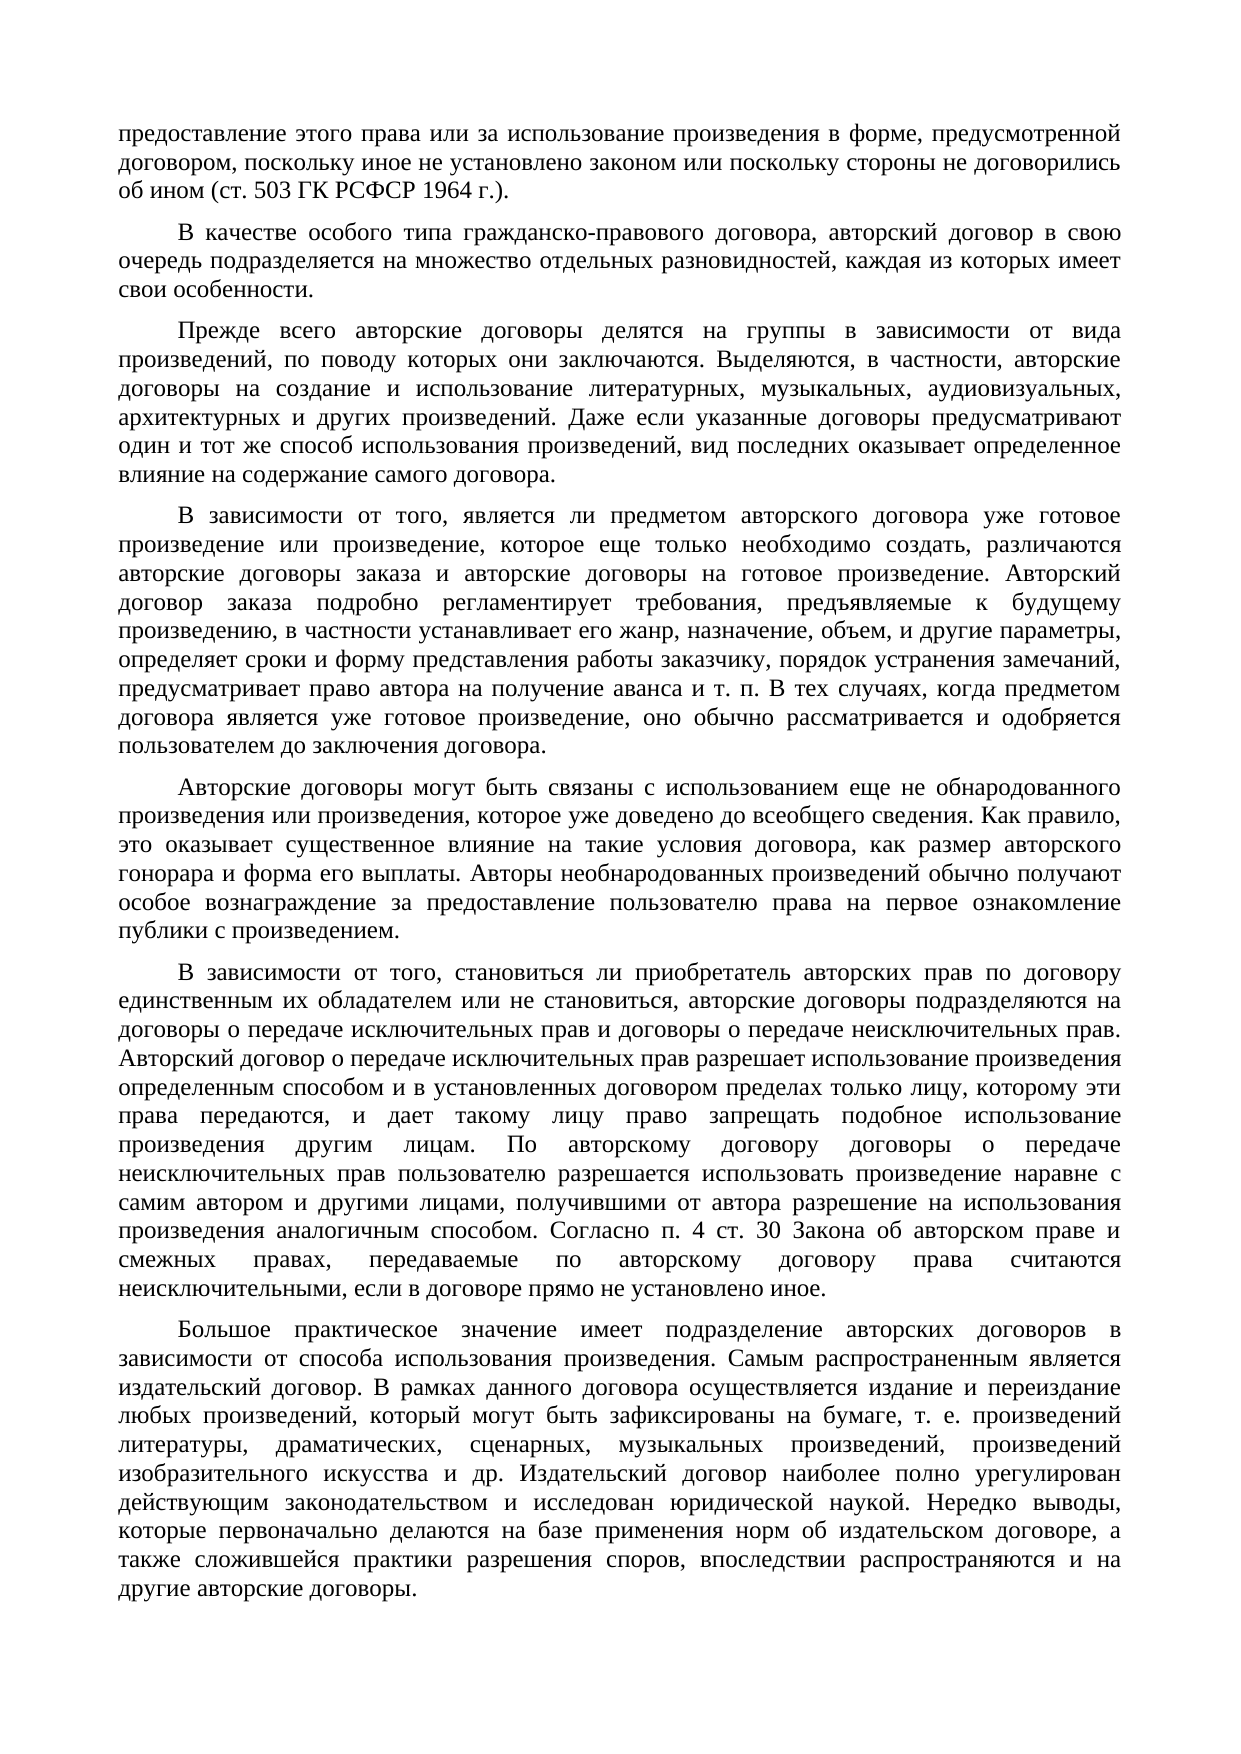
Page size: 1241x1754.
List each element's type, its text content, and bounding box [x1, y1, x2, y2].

text Прежде всего авторские договоры делятся на группы в зависимости от вида произведений, по поводу которых они заключаются. Выделяются, в частности, авторские договоры на создание и использование литературных, музыкальных, аудиовизуальных, архитектурных и других произведений. Даже если указанные договоры предусматривают один и тот же способ использования произведений, вид последних оказывает определенное влияние на содержание самого договора. [118, 316, 1122, 488]
text Авторские договоры могут быть связаны с использованием еще не обнародованного произведения или произведения, которое уже доведено до всеобщего сведения. Как правило, это оказывает существенное влияние на такие условия договора, как размер авторского гонорара и форма его выплаты. Авторы необнародованных произведений обычно получают особое вознаграждение за предоставление пользователю права на первое ознакомление публики с произведением. [118, 772, 1122, 944]
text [118, 118, 1122, 204]
text В зависимости от того, становиться ли приобретатель авторских прав по договору единственным их обладателем или не становиться, авторские договоры подразделяются на договоры о передаче исключительных прав и договоры о передаче неисключительных прав. Авторский договор о передаче исключительных прав разрешает использование произведения определенным способом и в установленных договором пределах только лицу, которому эти права передаются, и дает такому лицу право запрещать подобное использование произведения другим лицам. По авторскому договору договоры о передаче неисключительных прав пользователю разрешается использовать произведение наравне с самим автором и другими лицами, получившими от автора разрешение на использования произведения аналогичным способом. Согласно п. 4 ст. 30 Закона об авторском праве и смежных правах, передаваемые по авторскому договору права считаются неисключительными, если в договоре прямо не установлено иное. [118, 957, 1122, 1302]
text В качестве особого типа гражданско-правового договора, авторский договор в свою очередь подразделяется на множество отдельных разновидностей, каждая из которых имеет свои особенности. [118, 217, 1122, 303]
text Большое практическое значение имеет подразделение авторских договоров в зависимости от способа использования произведения. Самым распространенным является издательский договор. В рамках данного договора осуществляется издание и переиздание любых произведений, который могут быть зафиксированы на бумаге, т. е. произведений литературы, драматических, сценарных, музыкальных произведений, произведений изобразительного искусства и др. Издательский договор наиболее полно урегулирован действующим законодательством и исследован юридической наукой. Нередко выводы, которые первоначально делаются на базе применения норм об издательском договоре, а также сложившейся практики разрешения споров, впоследствии распространяются и на другие авторские договоры. [118, 1314, 1122, 1602]
text В зависимости от того, является ли предметом авторского договора уже готовое произведение или произведение, которое еще только необходимо создать, различаются авторские договоры заказа и авторские договоры на готовое произведение. Авторский договор заказа подробно регламентирует требования, предъявляемые к будущему произведению, в частности устанавливает его жанр, назначение, объем, и другие параметры, определяет сроки и форму представления работы заказчику, порядок устранения замечаний, предусматривает право автора на получение аванса и т. п. В тех случаях, когда предметом договора является уже готовое произведение, оно обычно рассматривается и одобряется пользователем до заключения договора. [118, 501, 1122, 759]
